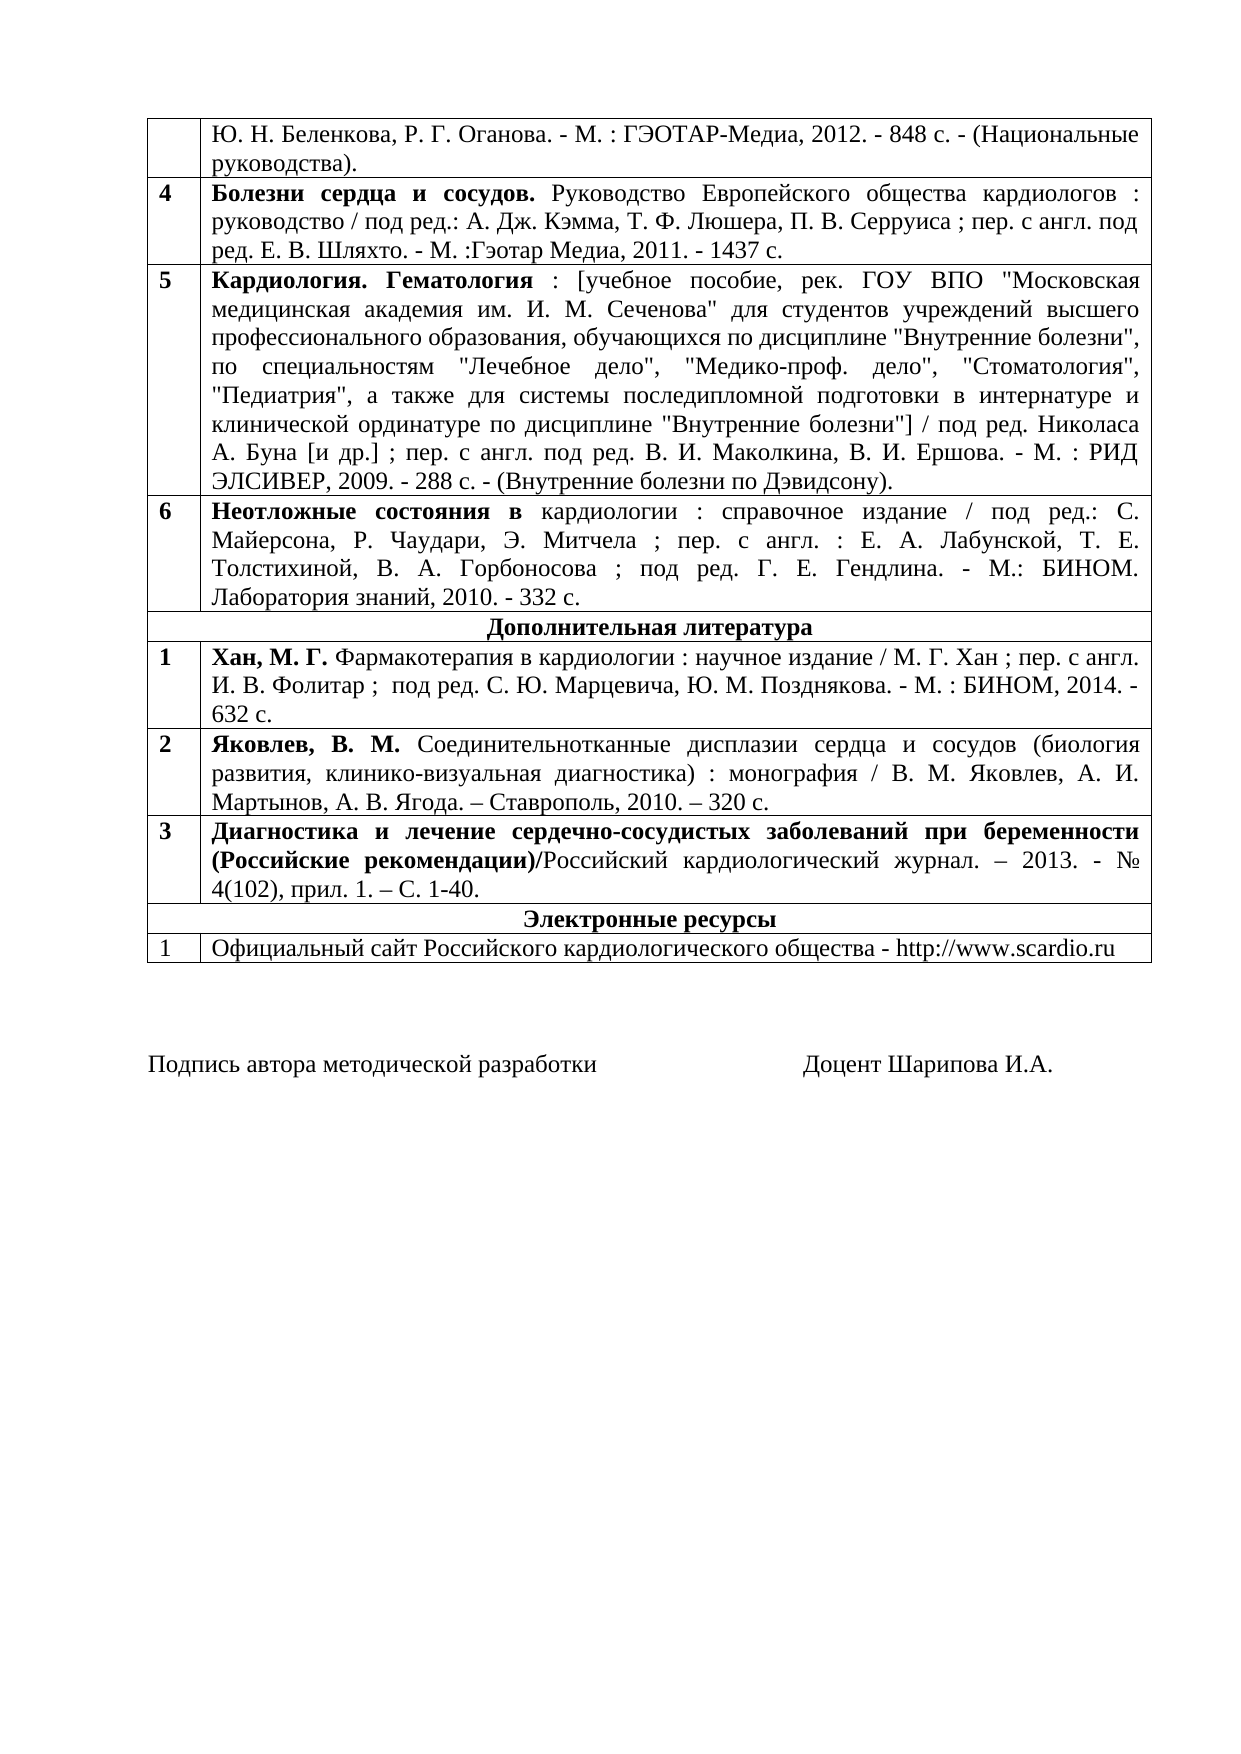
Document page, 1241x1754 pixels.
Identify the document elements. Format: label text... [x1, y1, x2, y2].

table_cell 1 [148, 642, 200, 728]
table_cell 2 [148, 729, 200, 815]
table_cell 5 [148, 265, 200, 495]
table_cell Яковлев, В. М. Соединительнотканные дисплазии сердца и сосудов (биология развития, клинико-визуальная диагностика) : монография / В. М. Яковлев, А. И. Мартынов, А. В. Ягода. – Ставрополь, 2010. – 320 с. [201, 729, 1151, 815]
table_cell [201, 119, 1151, 177]
table_cell Болезни сердца и сосудов. Руководство Европейского общества кардиологов : руководство / под ред.: А. Дж. Кэмма, Т. Ф. Люшера, П. В. Серруиса ; пер. с англ. под ред. Е. В. Шляхто. - М. :Гэотар Медиа, 2011. - 1437 с. [201, 178, 1151, 264]
table_cell Диагностика и лечение сердечно-сосудистых заболеваний при беременности (Российские рекомендации)/Российский кардиологический журнал. – 2013. - № 4(102), прил. 1. – С. 1-40. [201, 816, 1151, 903]
table_cell 3 [148, 816, 200, 903]
table_cell Кардиология. Гематология : [учебное пособие, рек. ГОУ ВПО "Московская медицинская академия им. И. М. Сеченова" для студентов учреждений высшего профессионального образования, обучающихся по дисциплине "Внутренние болезни", по специальностям "Лечебное дело", "Медико-проф. дело", "Стоматология", "Педиатрия", а также для системы последипломной подготовки в интернатуре и клинической ординатуре по дисциплине "Внутренние болезни"] / под ред. Николаса А. Буна [и др.] ; пер. с англ. под ред. В. И. Маколкина, В. И. Ершова. - М. : РИД ЭЛСИВЕР, 2009. - 288 с. - (Внутренние болезни по Дэвидсону). [201, 265, 1151, 495]
text Подпись автора методической разработки Доцент Шарипова И.А. [148, 1049, 1152, 1078]
table_cell 6 [148, 496, 200, 611]
table_cell 4 [148, 178, 200, 264]
table_cell Электронные ресурсы [148, 904, 1151, 932]
table_cell 1 [148, 934, 200, 962]
table_cell Неотложные состояния в кардиологии : справочное издание / под ред.: С. Майерсона, Р. Чаудари, Э. Митчела ; пер. с англ. : Е. А. Лабунской, Т. Е. Толстихиной, В. А. Горбоносова ; под ред. Г. Е. Гендлина. - М.: БИНОМ. Лаборатория знаний, 2010. - 332 с. [201, 496, 1151, 611]
table_cell Дополнительная литература [148, 612, 1151, 641]
table_cell Официальный сайт Российского кардиологического общества - http://www.scardio.ru [201, 934, 1151, 962]
table_cell 3 [148, 119, 200, 177]
table_cell Хан, М. Г. Фармакотерапия в кардиологии : научное издание / М. Г. Хан ; пер. с англ. И. В. Фолитар ; под ред. С. Ю. Марцевича, Ю. М. Позднякова. - М. : БИНОМ, 2014. - 632 с. [201, 642, 1151, 728]
